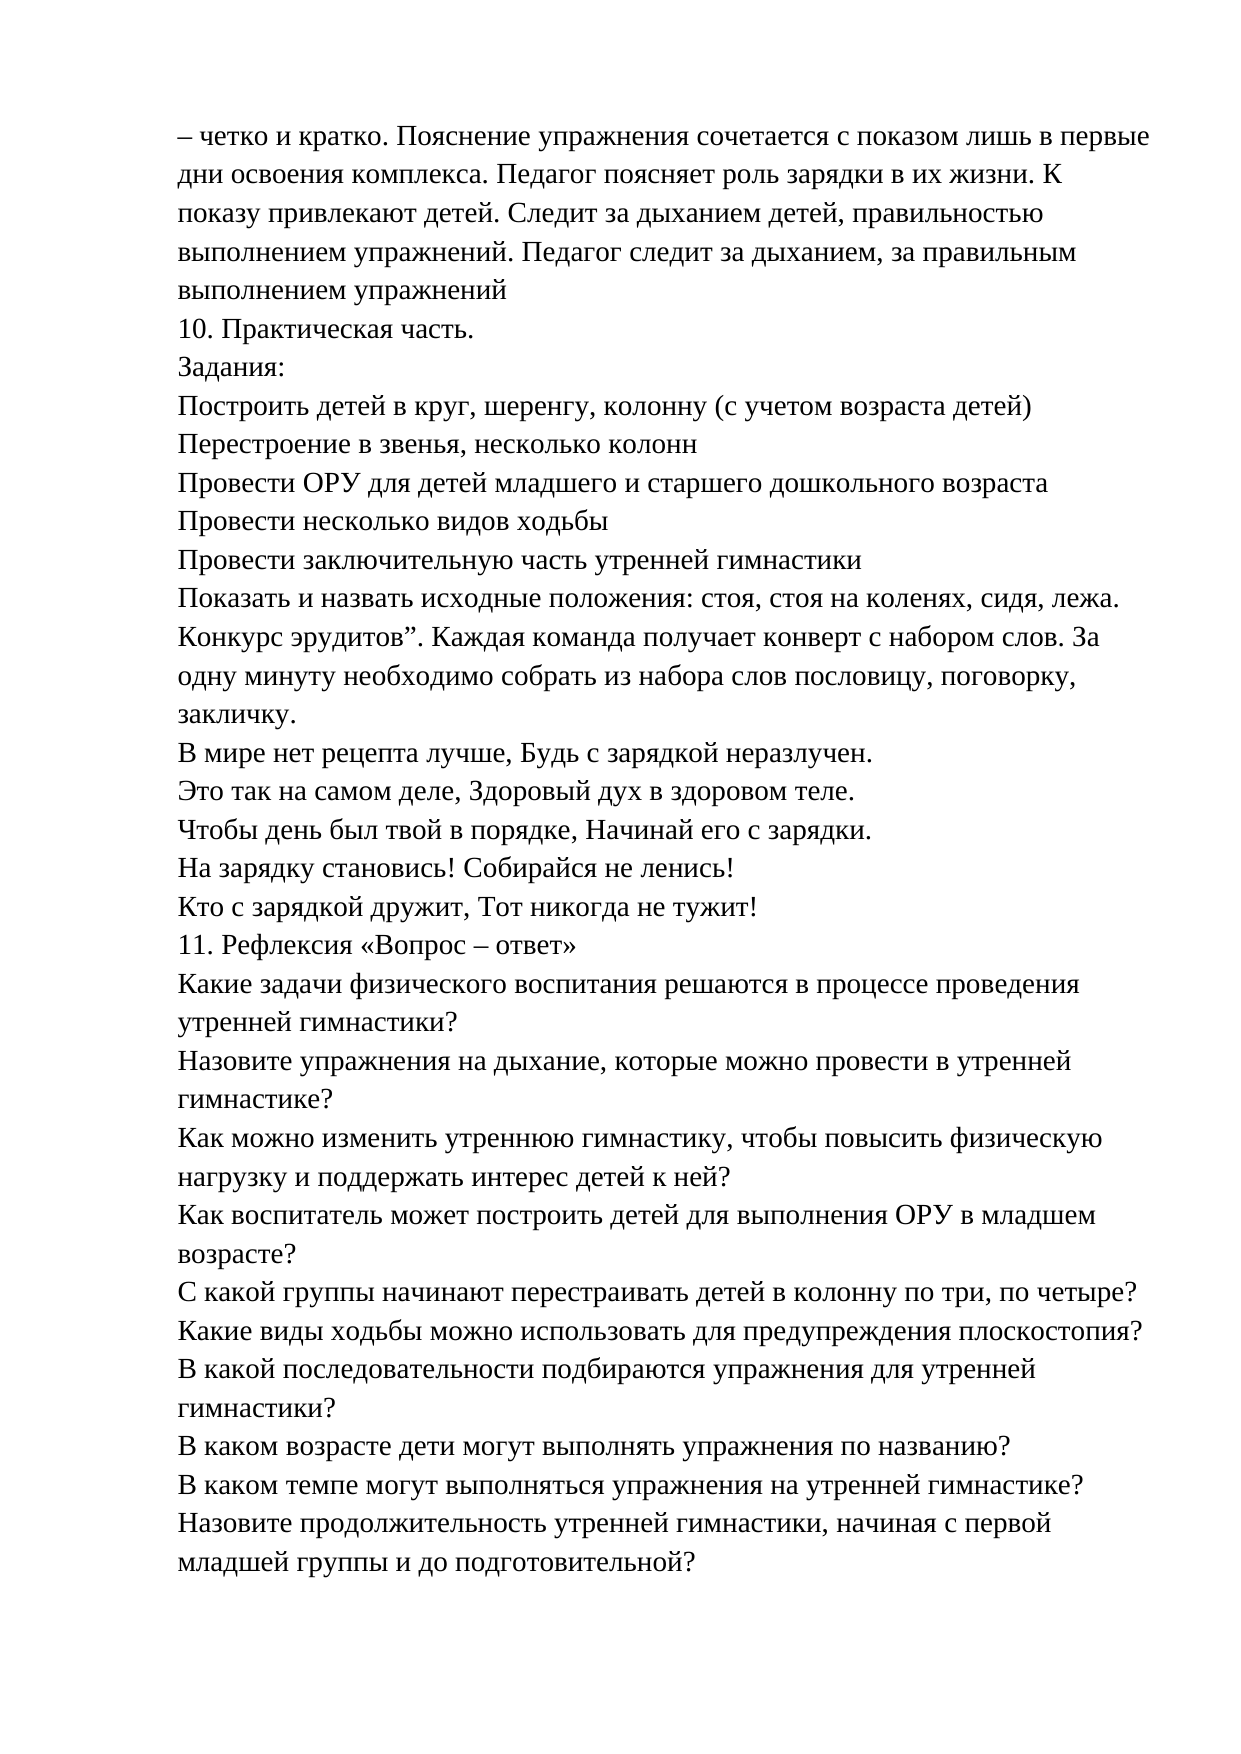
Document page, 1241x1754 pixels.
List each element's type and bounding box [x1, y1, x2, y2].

text [177, 118, 1152, 1578]
